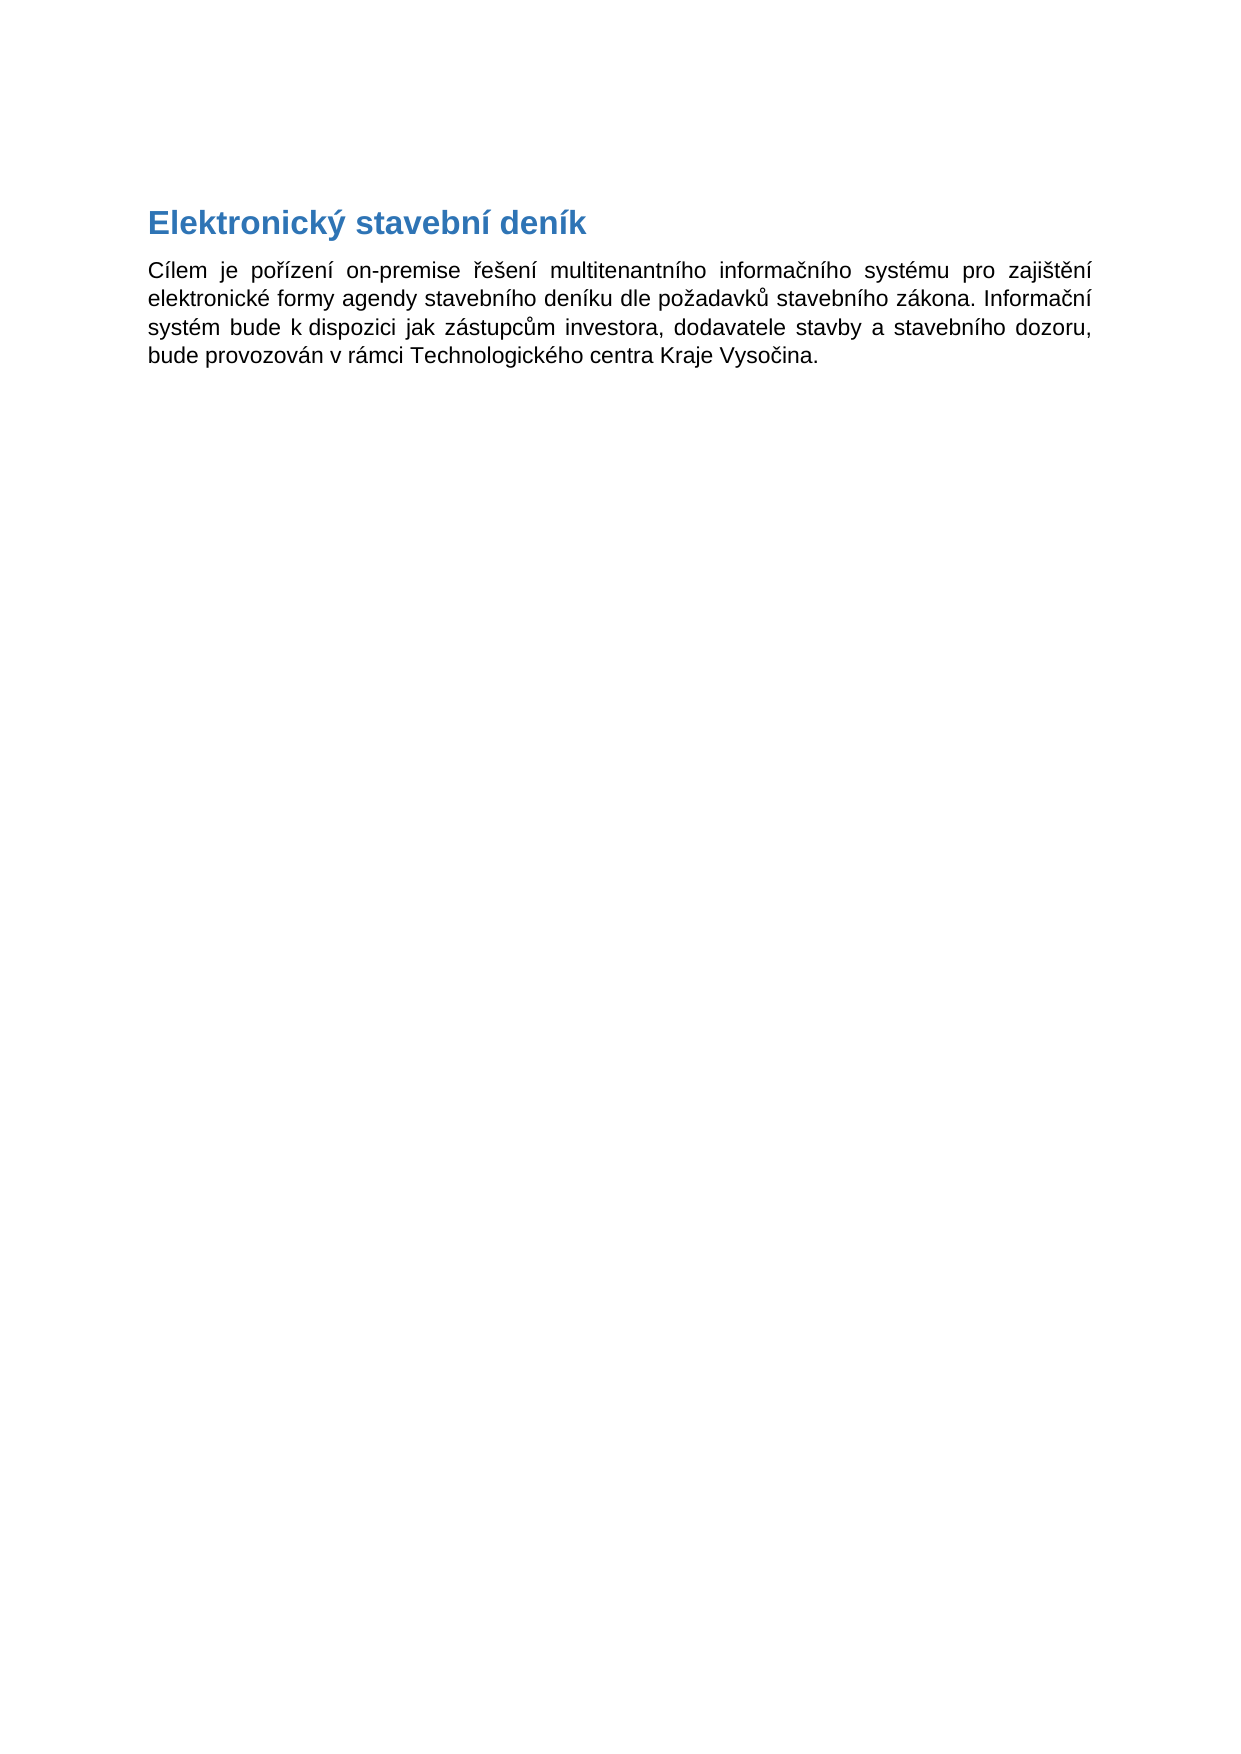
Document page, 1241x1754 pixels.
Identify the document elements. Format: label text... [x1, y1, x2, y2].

subtitle Elektronický stavební deník [148, 203, 1093, 241]
text Cílem je pořízení on-premise řešení multitenantního informačního systému pro zajištění elektronické formy agendy stavebního deníku dle požadavků stavebního zákona. Informační systém bude k dispozici jak zástupcům investora, dodavatele stavby a stavebního dozoru, bude provozován v rámci Technologického centra Kraje Vysočina. [148, 257, 1093, 368]
